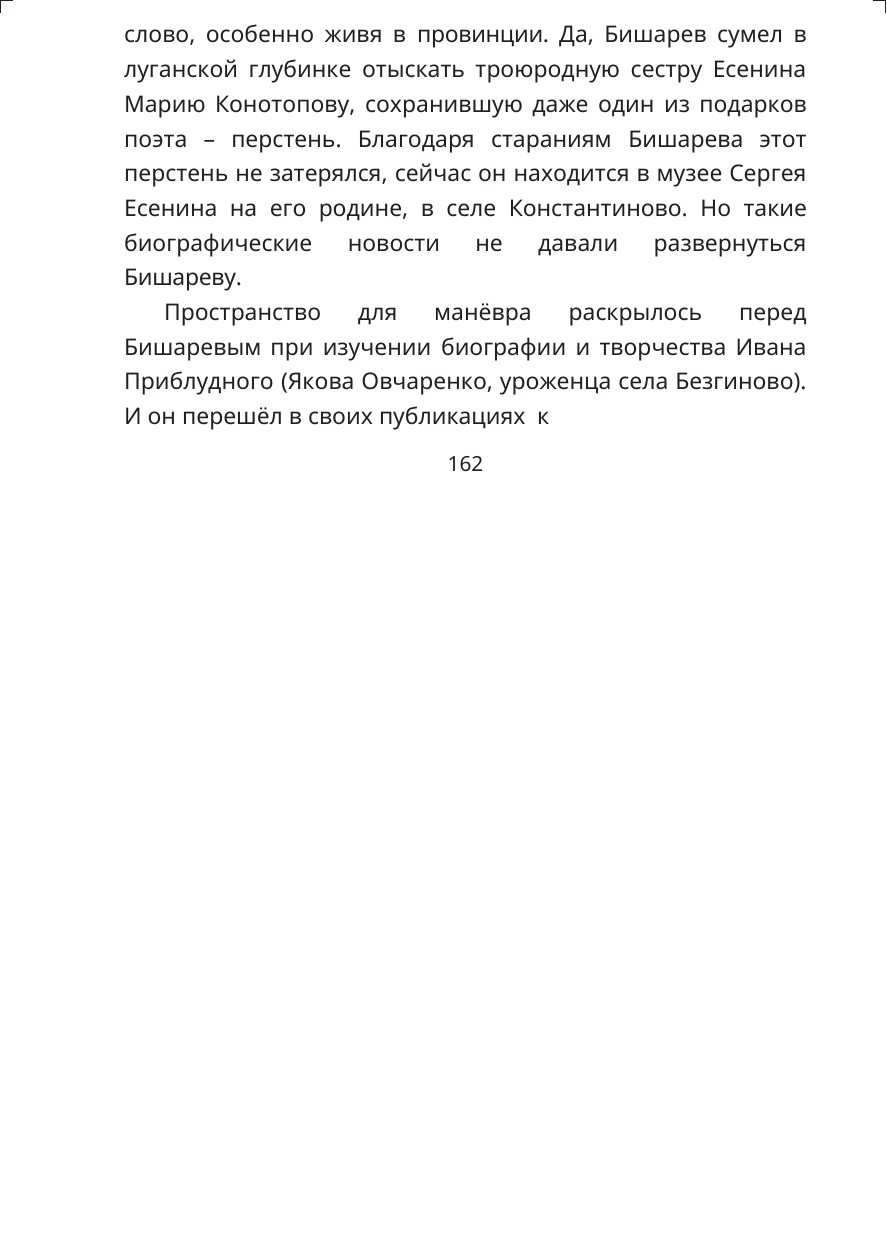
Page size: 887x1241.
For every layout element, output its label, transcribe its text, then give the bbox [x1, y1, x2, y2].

text Пространство для манёвра раскрылось перед Бишаревым при изучении биографии и творчества Ивана Приблудного (Якова Овчаренко, уроженца села Безгиново). И он перешёл в своих публикациях к [124, 296, 807, 431]
text 162 [124, 449, 807, 477]
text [124, 18, 807, 292]
